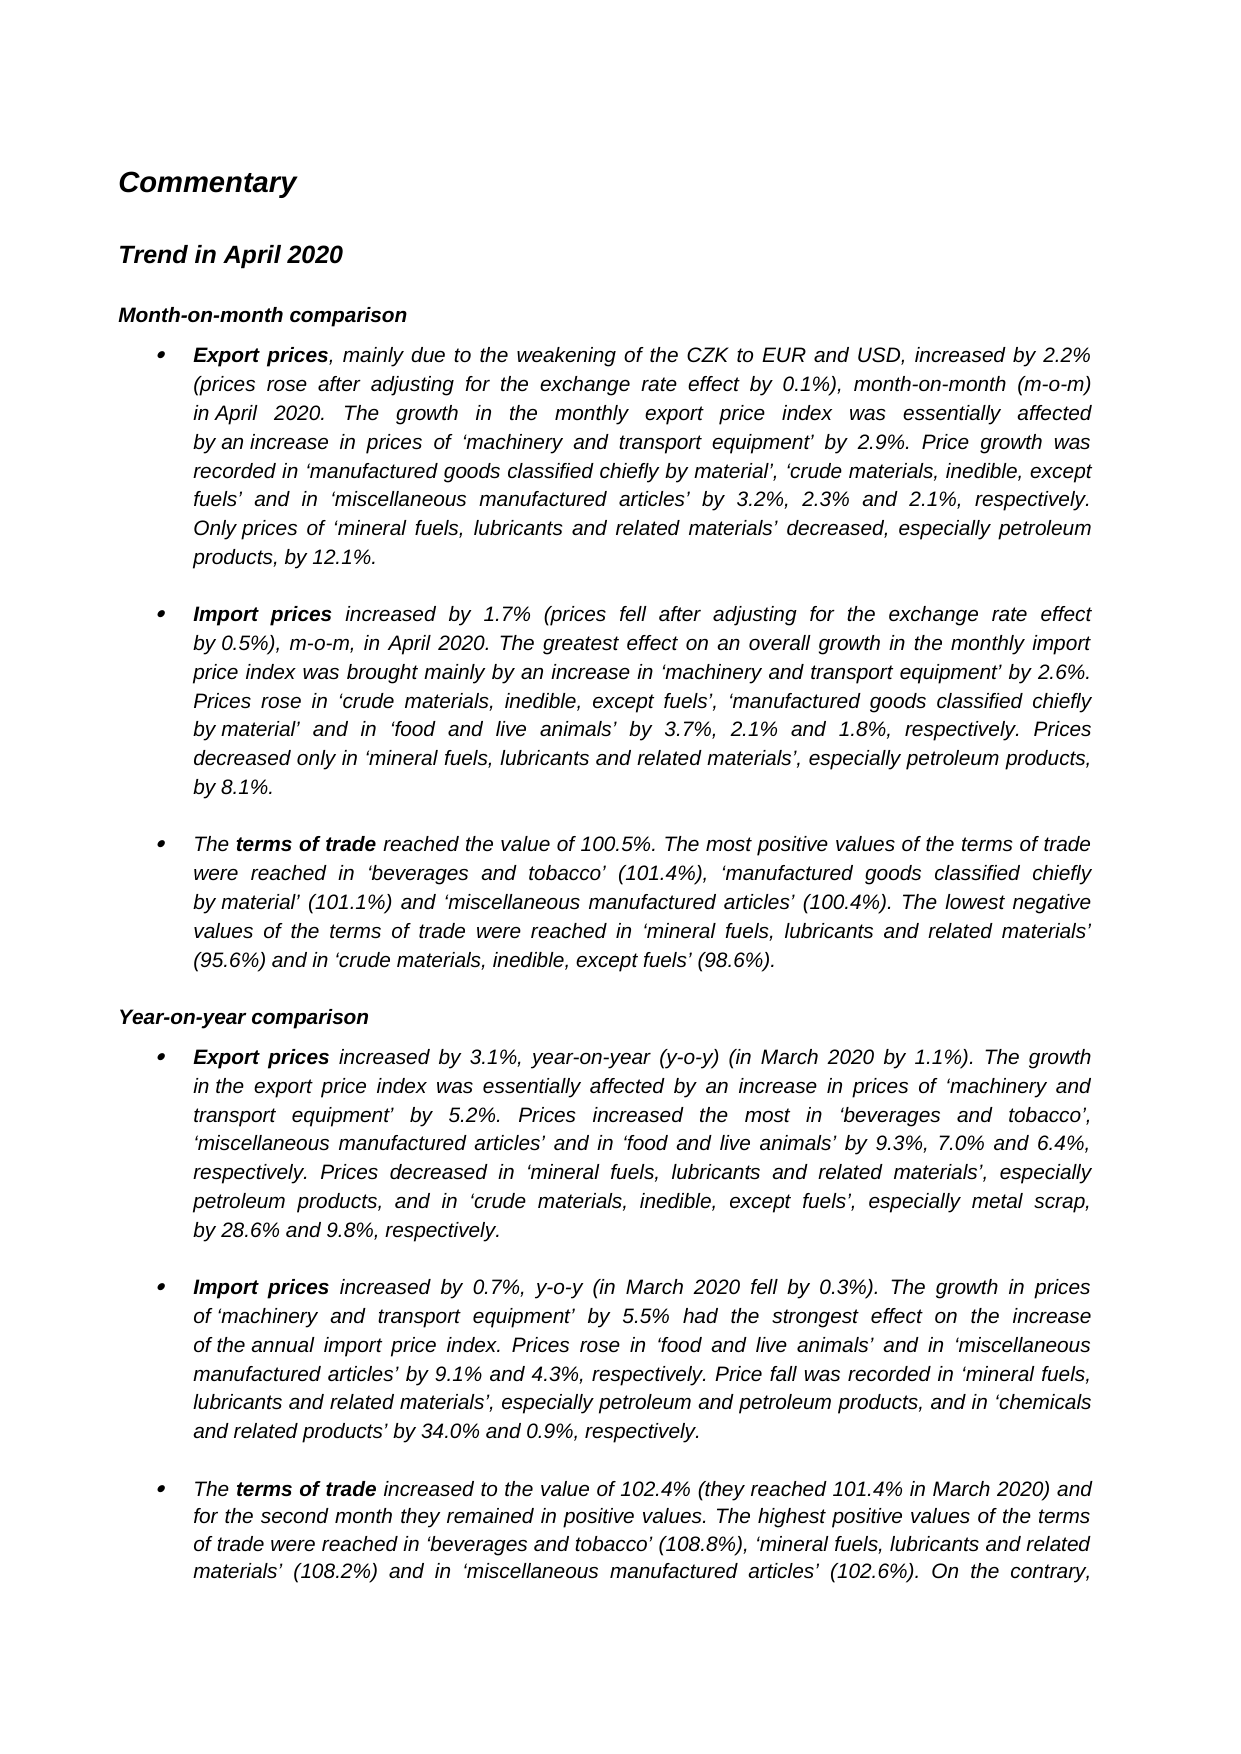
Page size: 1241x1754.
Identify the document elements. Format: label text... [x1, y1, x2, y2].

subtitle Trend in April 2020 [118, 240, 1092, 269]
text Month-on-month comparison [118, 303, 1092, 327]
list Import prices increased by 0.7%, y-o-y (in March 2020 fell by 0.3%). The growth in prices of ‘machinery and transport equipment’ by 5.5% had the strongest effect on the increase of the annual import price index. Prices rose in ‘food and live animals’ and in ‘miscellaneous manufactured articles’ by 9.1% and 4.3%, respectively. Price fall was recorded in ‘mineral fuels, lubricants and related materials’, especially petroleum and petroleum products, and in ‘chemicals and related products’ by 34.0% and 0.9%, respectively. [156, 1275, 1092, 1443]
list Export prices increased by 3.1%, year-on-year (y-o-y) (in March 2020 by 1.1%). The growth in the export price index was essentially affected by an increase in prices of ‘machinery and transport equipment’ by 5.2%. Prices increased the most in ‘beverages and tobacco’, ‘miscellaneous manufactured articles’ and in ‘food and live animals’ by 9.3%, 7.0% and 6.4%, respectively. Prices decreased in ‘mineral fuels, lubricants and related materials’, especially petroleum products, and in ‘crude materials, inedible, except fuels’, especially metal scrap, by 28.6% and 9.8%, respectively. [156, 1045, 1092, 1241]
text Year-on-year comparison [118, 1005, 1092, 1029]
subtitle Commentary [118, 165, 1092, 199]
list Export prices, mainly due to the weakening of the CZK to EUR and USD, increased by 2.2% (prices rose after adjusting for the exchange rate effect by 0.1%), month-on-month (m-o-m) in April 2020. The growth in the monthly export price index was essentially affected by an increase in prices of ‘machinery and transport equipment’ by 2.9%. Price growth was recorded in ‘manufactured goods classified chiefly by material’, ‘crude materials, inedible, except fuels’ and in ‘miscellaneous manufactured articles’ by 3.2%, 2.3% and 2.1%, respectively. Only prices of ‘mineral fuels, lubricants and related materials’ decreased, especially petroleum products, by 12.1%. [156, 343, 1092, 569]
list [156, 1476, 1092, 1583]
list Import prices increased by 1.7% (prices fell after adjusting for the exchange rate effect by 0.5%), m-o-m, in April 2020. The greatest effect on an overall growth in the monthly import price index was brought mainly by an increase in ‘machinery and transport equipment’ by 2.6%. Prices rose in ‘crude materials, inedible, except fuels’, ‘manufactured goods classified chiefly by material’ and in ‘food and live animals’ by 3.7%, 2.1% and 1.8%, respectively. Prices decreased only in ‘mineral fuels, lubricants and related materials’, especially petroleum products, by 8.1%. [156, 602, 1092, 799]
list The terms of trade reached the value of 100.5%. The most positive values of the terms of trade were reached in ‘beverages and tobacco’ (101.4%), ‘manufactured goods classified chiefly by material’ (101.1%) and ‘miscellaneous manufactured articles’ (100.4%). The lowest negative values of the terms of trade were reached in ‘mineral fuels, lubricants and related materials’ (95.6%) and in ‘crude materials, inedible, except fuels’ (98.6%). [156, 832, 1092, 971]
